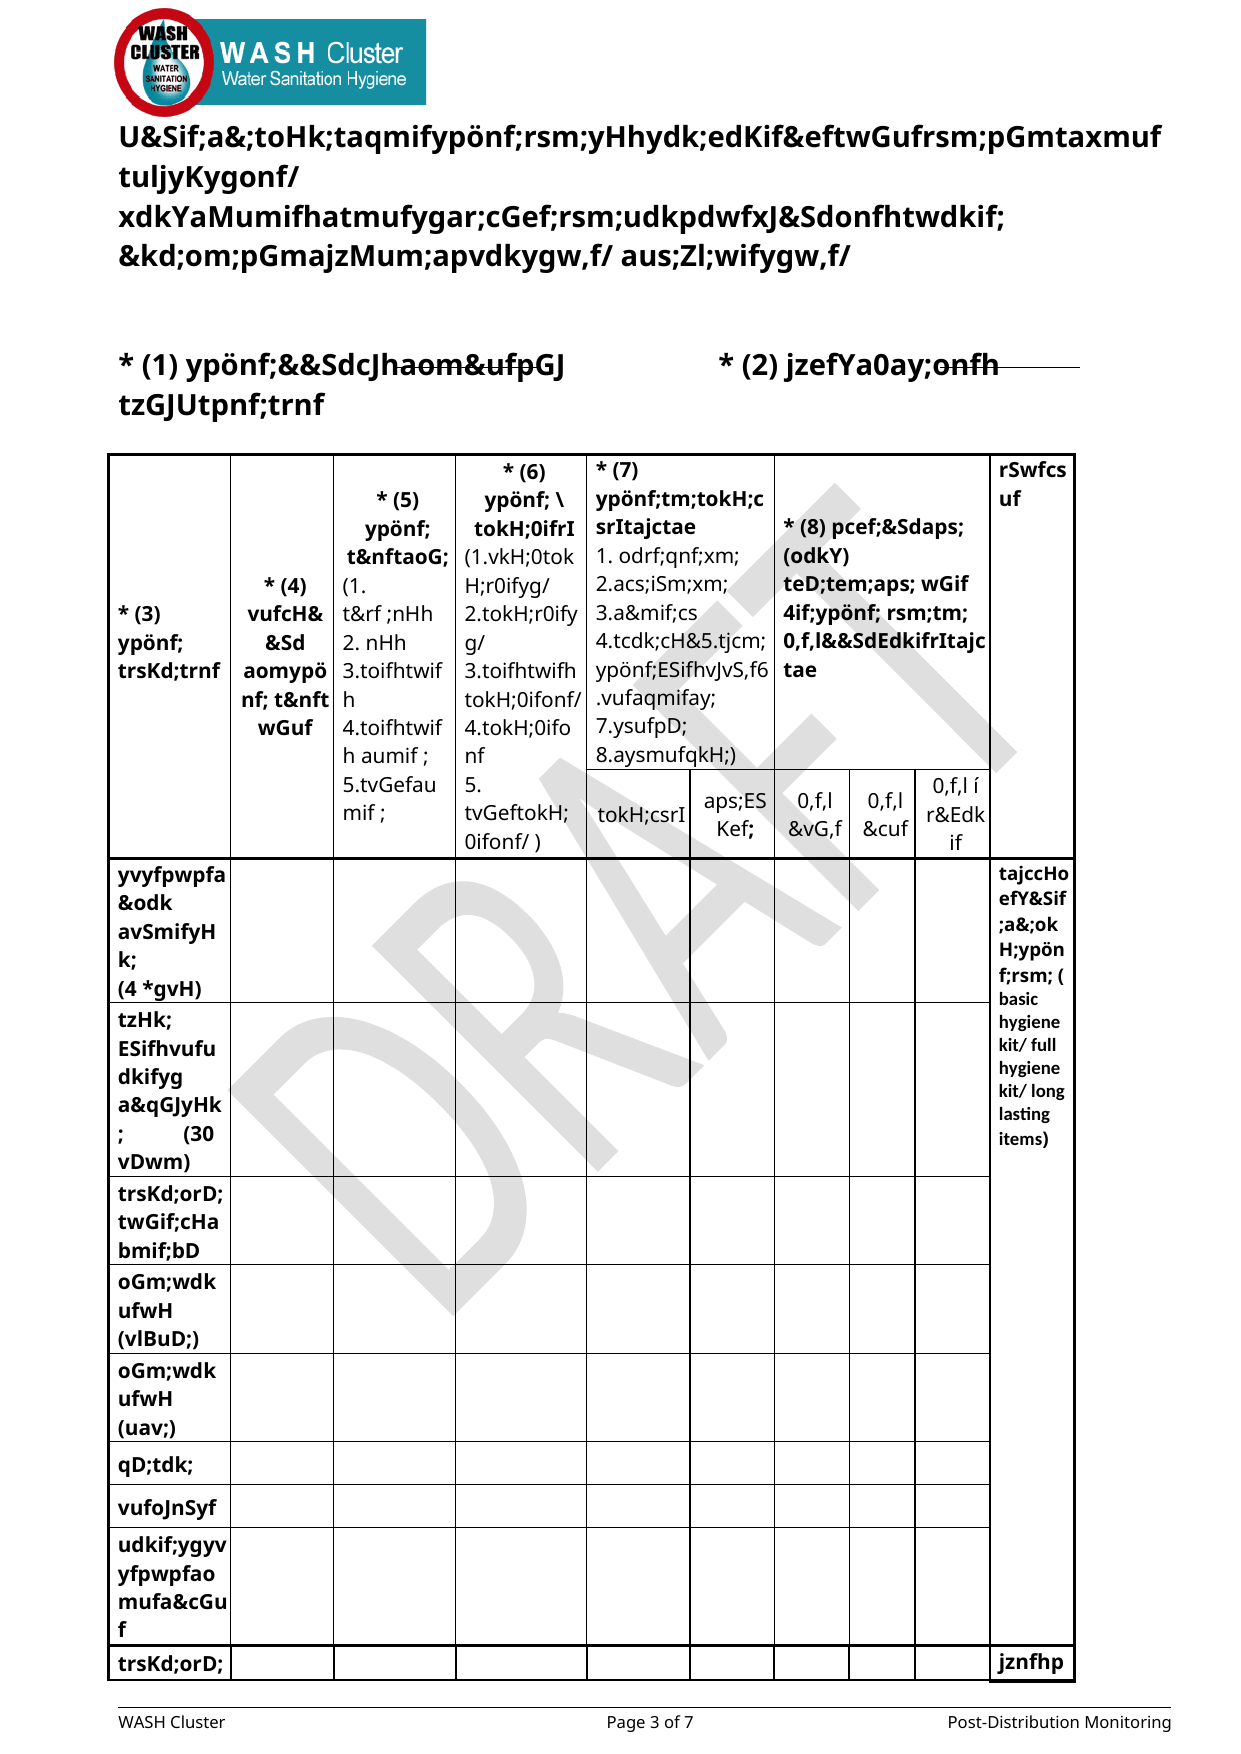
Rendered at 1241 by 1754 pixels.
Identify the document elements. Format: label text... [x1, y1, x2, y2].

table_header * (8) pcef;&Sdaps; (odkY) teD;tem;aps; wGif 4if;ypönf; rsm;tm; 0,f,l&&SdEdkifrItajctae [775, 456, 989, 768]
table_cell [775, 1485, 849, 1527]
table_cell [916, 860, 989, 1002]
table_cell vufoJnSyf [110, 1485, 230, 1527]
table_cell tokH;csrI [587, 770, 689, 857]
table_cell [334, 1485, 455, 1527]
table_cell [850, 1265, 914, 1353]
table_cell [916, 1177, 989, 1264]
table_cell [231, 1003, 333, 1176]
table_cell [916, 1442, 989, 1484]
table_cell [334, 1003, 455, 1176]
table_cell [334, 860, 455, 1002]
table_cell aps;ESKef; [691, 770, 774, 857]
table_cell [231, 1265, 333, 1353]
table_cell [691, 1177, 774, 1264]
table_cell [775, 1265, 849, 1353]
table_cell [850, 1528, 914, 1644]
text * (1) ypönf;&&SdcJhaom&ufpGJ * (2) jzefYa0ay;onfh tzGJUtpnf;trnf [118, 345, 1171, 424]
table_cell [334, 1354, 455, 1441]
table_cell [991, 1647, 1073, 1679]
table_cell trsKd;orD; twGif;cHabmif;bD [110, 1177, 230, 1264]
table_header * (4) vufcH&&Sd aomypönf; t&nft wGuf [231, 456, 333, 857]
table_cell [231, 1528, 333, 1644]
table_cell qD;tdk; [110, 1442, 230, 1484]
table_cell [334, 1442, 455, 1484]
table_cell udkif;ygyvyfpwpfaomufa&cGuf [110, 1528, 230, 1644]
table_cell [691, 1265, 774, 1353]
table_cell [850, 1442, 914, 1484]
table_cell [456, 1442, 586, 1484]
table_header * (3) ypönf; trsKd;trnf [110, 456, 230, 857]
table_cell 0,f,l &cuf [850, 770, 914, 857]
table_header * (7) ypönf;tm;tokH;csrItajctae 1. odrf;qnf;xm; 2.acs;iSm;xm; 3.a&mif;cs 4.tcdk;cH&5.tjcm;ypönf;ESifhvJvS,f6.vufaqmifay; 7.ysufpD; 8.aysmufqkH;) [587, 456, 774, 768]
table_cell [775, 1442, 849, 1484]
table_cell [335, 1647, 455, 1679]
table_cell [456, 1265, 586, 1353]
table_cell [587, 1265, 689, 1353]
table_cell [850, 1485, 914, 1527]
table_header rSwfcsuf [991, 456, 1073, 857]
table_cell [916, 1354, 989, 1441]
table_cell [916, 1265, 989, 1353]
table_cell [775, 1528, 849, 1644]
table_cell [587, 1354, 689, 1441]
table_cell [775, 1003, 849, 1176]
table_cell oGm;wdkufwH (uav;) [110, 1354, 230, 1441]
table_cell [916, 1003, 989, 1176]
table_cell [587, 1485, 689, 1527]
table_cell [231, 860, 333, 1002]
table_cell oGm;wdkufwH (vlBuD;) [110, 1265, 230, 1353]
table_cell [691, 860, 774, 1002]
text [118, 117, 1171, 275]
table_cell [587, 860, 689, 1002]
table_cell [775, 1647, 848, 1679]
picture [112, 6, 427, 120]
table_cell yvyfpwpfa&odk avSmifyHk; (4 *gvH) [110, 860, 230, 1002]
table_cell [456, 1177, 586, 1264]
table_cell [850, 1647, 914, 1679]
table_cell [691, 1647, 773, 1679]
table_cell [110, 1647, 230, 1679]
table_cell [231, 1354, 333, 1441]
table_header * (6) ypönf; \ tokH;0ifrI (1.vkH;0tokH;r0ifyg/ 2.tokH;r0ifyg/ 3.toifhtwifh tokH;0ifonf/ 4.tokH;0ifonf 5. tvGeftokH; 0ifonf/ ) [456, 456, 586, 857]
table_cell [456, 1485, 586, 1527]
table_cell [691, 1442, 774, 1484]
table_cell [456, 1528, 586, 1644]
table_cell [334, 1528, 455, 1644]
table_cell [587, 1442, 689, 1484]
table_cell 0,f,l &vG,f [775, 770, 849, 857]
table_cell [456, 860, 586, 1002]
table_cell [691, 1528, 774, 1644]
table_cell [588, 1647, 689, 1679]
table_cell [850, 1354, 914, 1441]
table_cell [916, 1528, 989, 1644]
table_cell [916, 1485, 989, 1527]
table_cell tajccHoefY&Sif;a&;okH;ypönf;rsm; ( basic hygiene kit/ full hygiene kit/ long lasting items) [991, 860, 1073, 1644]
table_cell [691, 1354, 774, 1441]
table_cell [231, 1177, 333, 1264]
table_cell [232, 1647, 333, 1679]
table_cell [456, 1354, 586, 1441]
table_cell [850, 1003, 914, 1176]
table_cell [456, 1003, 586, 1176]
table_cell [775, 1354, 849, 1441]
table_cell [587, 1003, 689, 1176]
table_cell 0,f,l í r&Edkif [916, 770, 989, 857]
table_cell [231, 1442, 333, 1484]
table_cell [850, 1177, 914, 1264]
table_cell [334, 1177, 455, 1264]
table_cell [775, 1177, 849, 1264]
table_cell tzHk; ESifhvufudkifyg a&qGJyHk; (30 vDwm) [110, 1003, 230, 1176]
table_cell [691, 1003, 774, 1176]
table_cell [587, 1528, 689, 1644]
table_header * (5) ypönf; t&nftaoG; (1. t&rf ;nHh 2. nHh 3.toifhtwifh 4.toifhtwifh aumif ; 5.tvGefaumif ; [334, 456, 455, 857]
table_cell [457, 1647, 586, 1679]
table_cell [916, 1647, 989, 1679]
table_cell [231, 1485, 333, 1527]
table_cell [850, 860, 914, 1002]
table_cell [334, 1265, 455, 1353]
table_cell [691, 1485, 774, 1527]
table_cell [587, 1177, 689, 1264]
table_cell [775, 860, 849, 1002]
